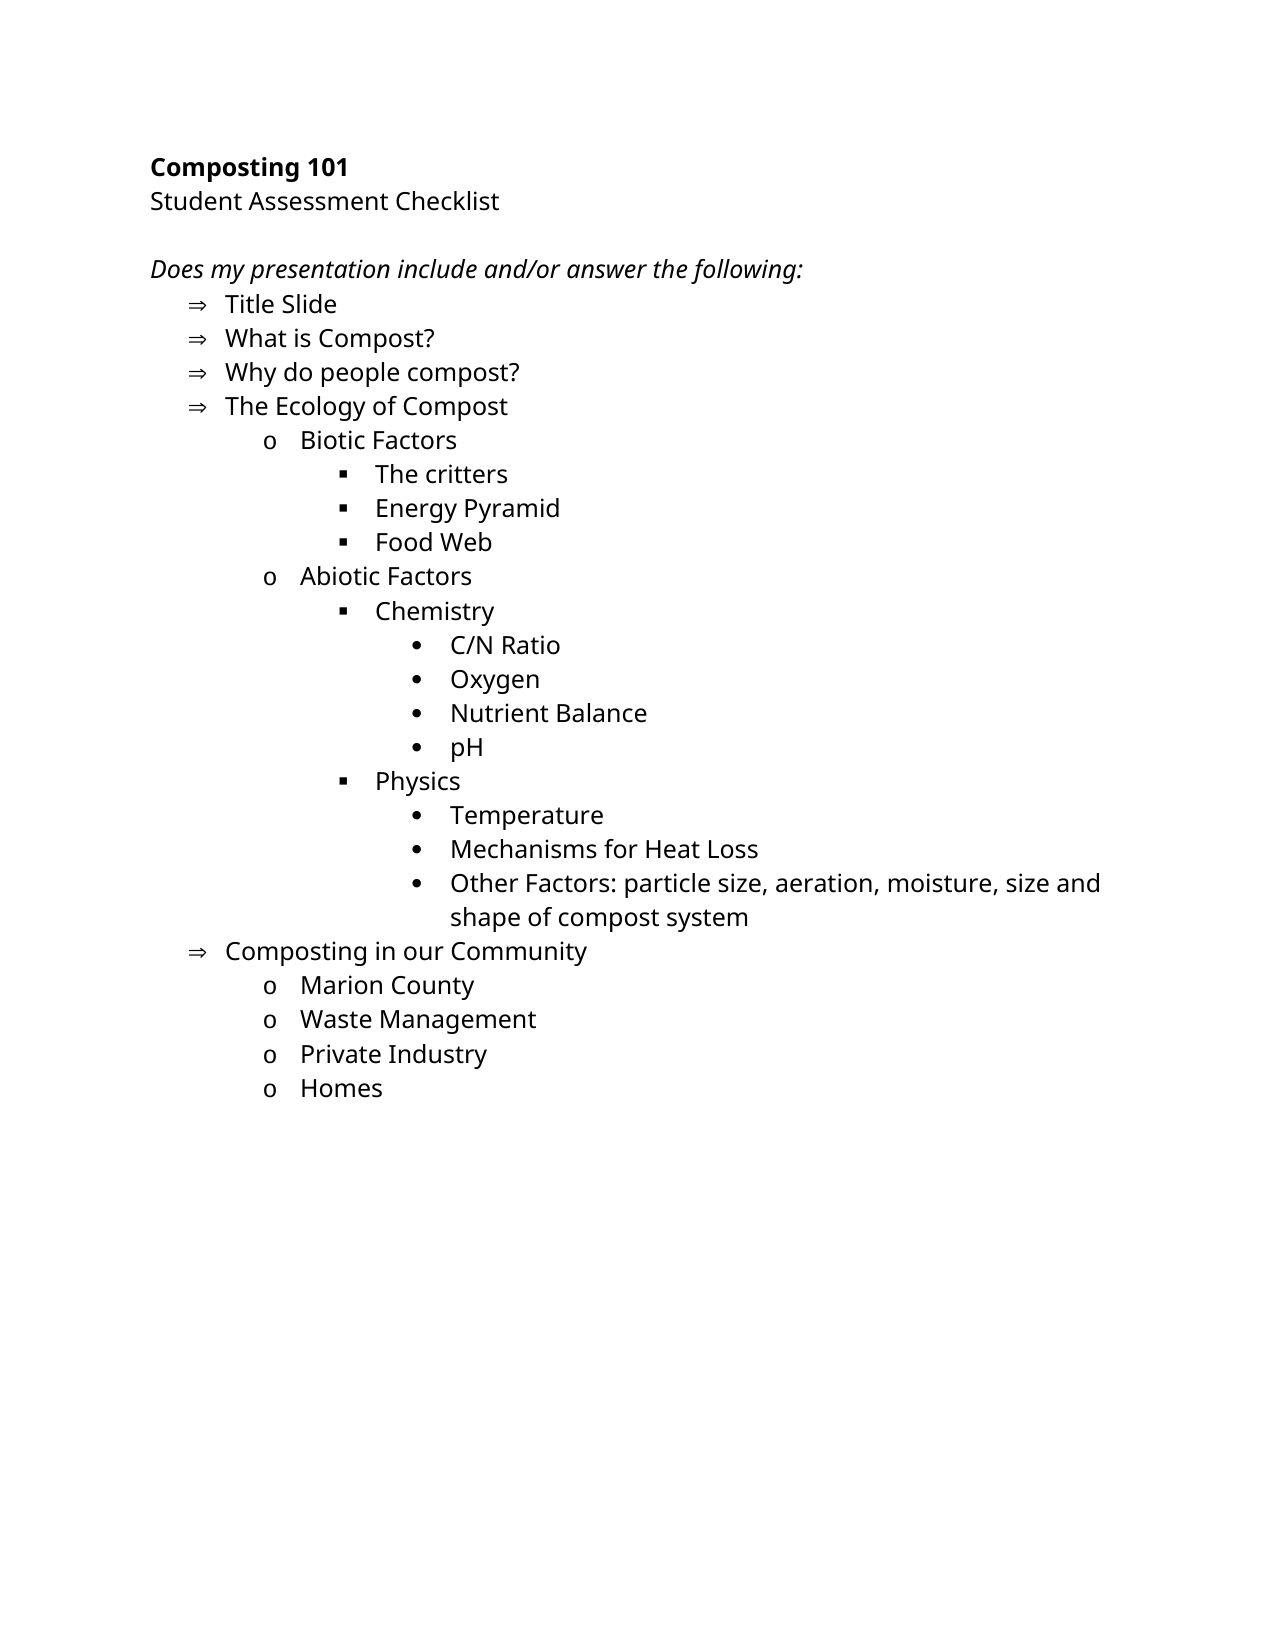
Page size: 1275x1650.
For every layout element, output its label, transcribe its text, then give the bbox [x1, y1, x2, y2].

list Energy Pyramid [337, 491, 1125, 525]
list Nutrient Balance [412, 695, 1125, 729]
list C/N Ratio [412, 627, 1125, 661]
list Private Industry [262, 1036, 1125, 1071]
list Other Factors: particle size, aeration, moisture, size and shape of compost system [412, 866, 1125, 934]
list What is Compost? [187, 320, 1125, 354]
list Why do people compost? [187, 354, 1125, 388]
list The Ecology of Compost [187, 388, 1125, 422]
list Physics [337, 763, 1125, 798]
list Waste Management [262, 1002, 1125, 1036]
list Biotic Factors [262, 422, 1125, 457]
list Oxygen [412, 661, 1125, 695]
list pH [412, 729, 1125, 763]
list Mechanisms for Heat Loss [412, 832, 1125, 866]
text Student Assessment Checklist [150, 184, 1125, 218]
text Composting 101 [150, 150, 1125, 184]
list Homes [262, 1071, 1125, 1105]
text Does my presentation include and/or answer the following: [150, 252, 1125, 286]
list The critters [337, 457, 1125, 491]
list Chemistry [337, 593, 1125, 627]
list Composting in our Community [187, 934, 1125, 968]
list Marion County [262, 968, 1125, 1002]
list Abiotic Factors [262, 559, 1125, 593]
list Title Slide [187, 286, 1125, 320]
list Food Web [337, 525, 1125, 559]
list Temperature [412, 798, 1125, 832]
